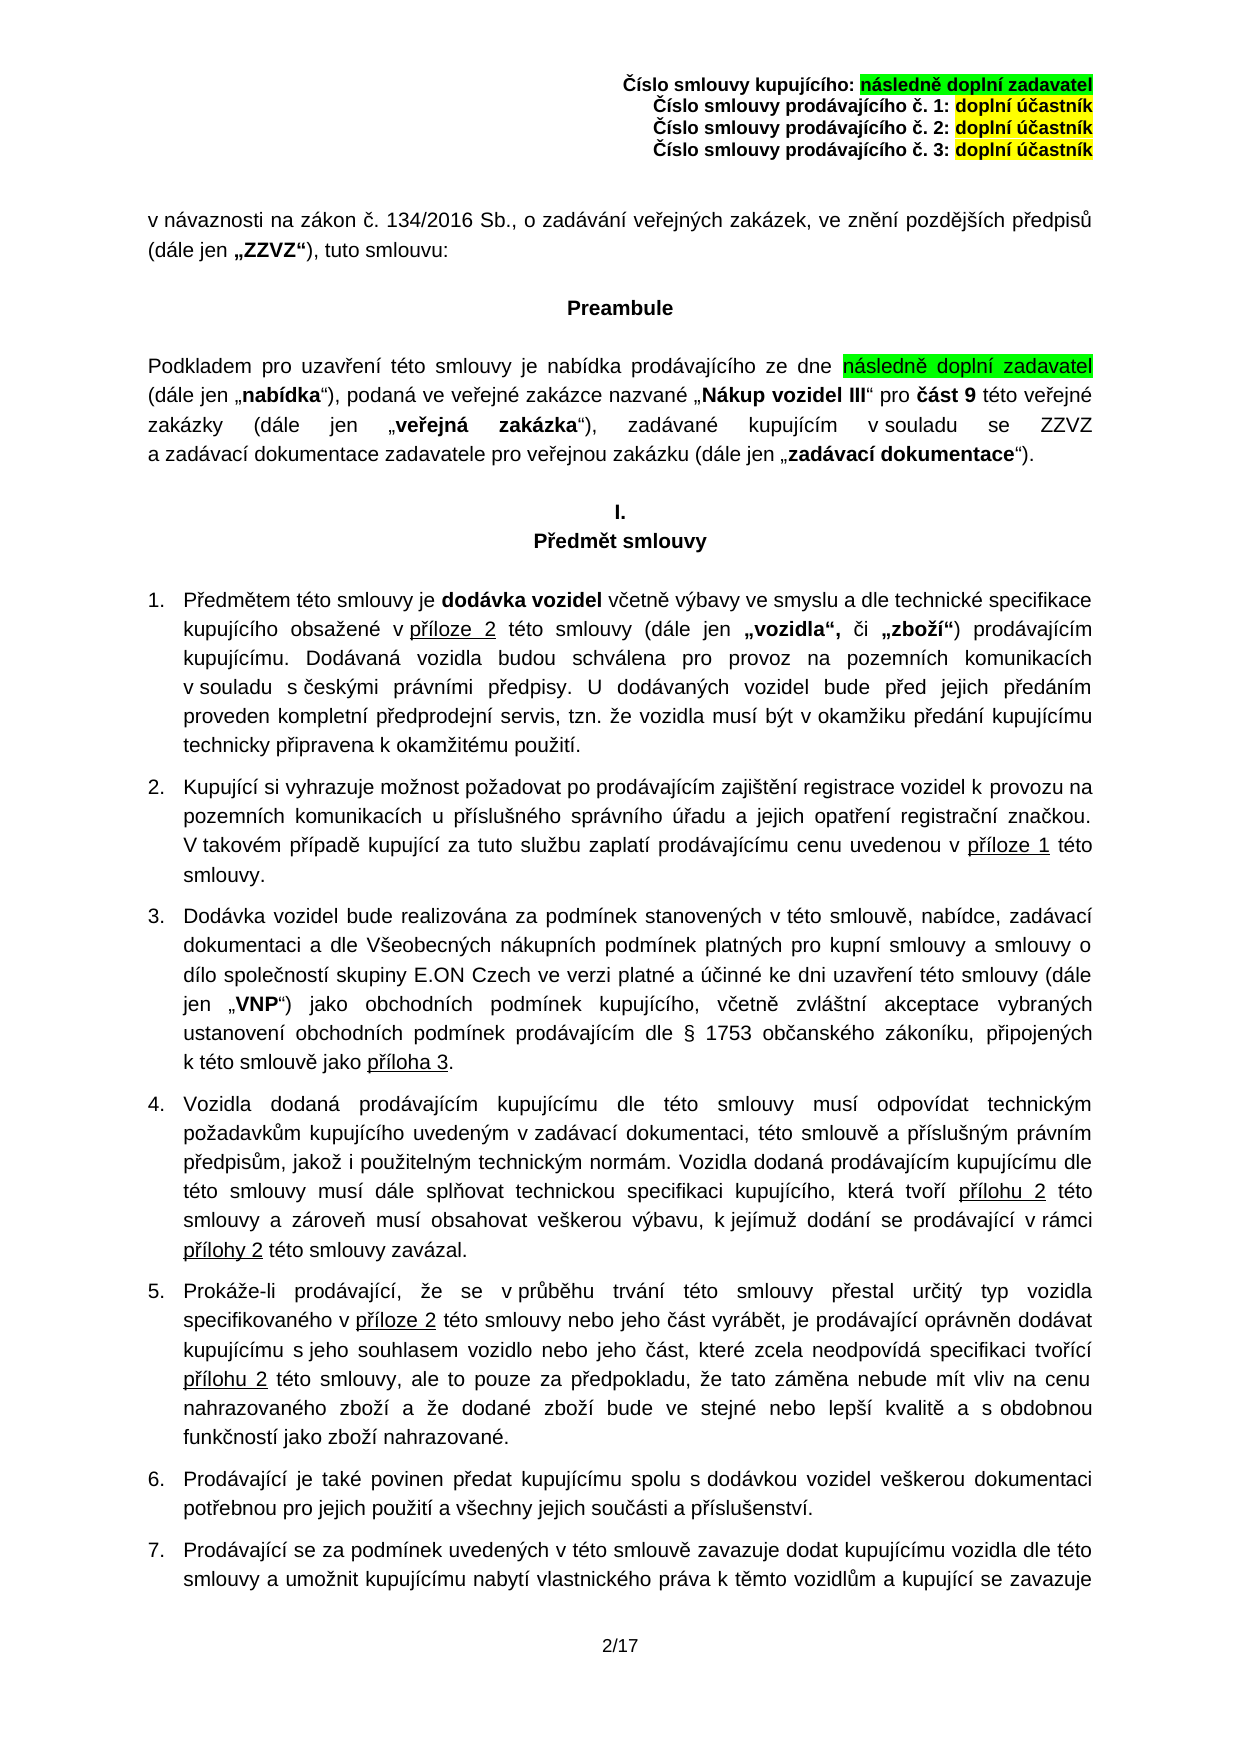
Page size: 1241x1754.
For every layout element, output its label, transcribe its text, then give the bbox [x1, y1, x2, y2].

list Vozidla dodaná prodávajícím kupujícímu dle této smlouvy musí odpovídat technickým požadavkům kupujícího uvedeným v zadávací dokumentaci, této smlouvě a příslušným právním předpisům, jakož i použitelným technickým normám. Vozidla dodaná prodávajícím kupujícímu dle této smlouvy musí dále splňovat technickou specifikaci kupujícího, která tvoří přílohu 2 této smlouvy a zároveň musí obsahovat veškerou výbavu, k jejímuž dodání se prodávající v rámci přílohy 2 této smlouvy zavázal. [148, 1086, 1093, 1261]
text I. [148, 495, 1093, 524]
list Prodávající je také povinen předat kupujícímu spolu s dodávkou vozidel veškerou dokumentaci potřebnou pro jejich použití a všechny jejich součásti a příslušenství. [148, 1461, 1093, 1520]
text Podkladem pro uzavření této smlouvy je nabídka prodávajícího ze dne následně doplní zadavatel (dále jen „nabídka“), podaná ve veřejné zakázce nazvané „Nákup vozidel III“ pro část 9 této veřejné zakázky (dále jen „veřejná zakázka“), zadávané kupujícím v souladu se ZZVZ a zadávací dokumentace zadavatele pro veřejnou zakázku (dále jen „zadávací dokumentace“). [148, 349, 1093, 466]
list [148, 1532, 1093, 1591]
text Preambule [148, 291, 1093, 320]
text Předmět smlouvy [148, 524, 1093, 553]
list Kupující si vyhrazuje možnost požadovat po prodávajícím zajištění registrace vozidel k provozu na pozemních komunikacích u příslušného správního úřadu a jejich opatření registrační značkou. V takovém případě kupující za tuto službu zaplatí prodávajícímu cenu uvedenou v příloze 1 této smlouvy. [148, 770, 1093, 886]
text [148, 203, 1093, 261]
list Předmětem této smlouvy je dodávka vozidel včetně výbavy ve smyslu a dle technické specifikace kupujícího obsažené v příloze 2 této smlouvy (dále jen „vozidla“, či „zboží“) prodávajícím kupujícímu. Dodávaná vozidla budou schválena pro provoz na pozemních komunikacích v souladu s českými právními předpisy. U dodávaných vozidel bude před jejich předáním proveden kompletní předprodejní servis, tzn. že vozidla musí být v okamžiku předání kupujícímu technicky připravena k okamžitému použití. [148, 582, 1093, 757]
list Dodávka vozidel bude realizována za podmínek stanovených v této smlouvě, nabídce, zadávací dokumentaci a dle Všeobecných nákupních podmínek platných pro kupní smlouvy a smlouvy o dílo společností skupiny E.ON Czech ve verzi platné a účinné ke dni uzavření této smlouvy (dále jen „VNP“) jako obchodních podmínek kupujícího, včetně zvláštní akceptace vybraných ustanovení obchodních podmínek prodávajícím dle § 1753 občanského zákoníku, připojených k této smlouvě jako příloha 3. [148, 899, 1093, 1074]
list Prokáže-li prodávající, že se v průběhu trvání této smlouvy přestal určitý typ vozidla specifikovaného v příloze 2 této smlouvy nebo jeho část vyrábět, je prodávající oprávněn dodávat kupujícímu s jeho souhlasem vozidlo nebo jeho část, které zcela neodpovídá specifikaci tvořící přílohu 2 této smlouvy, ale to pouze za předpokladu, že tato záměna nebude mít vliv na cenu nahrazovaného zboží a že dodané zboží bude ve stejné nebo lepší kvalitě a s obdobnou funkčností jako zboží nahrazované. [148, 1274, 1093, 1449]
